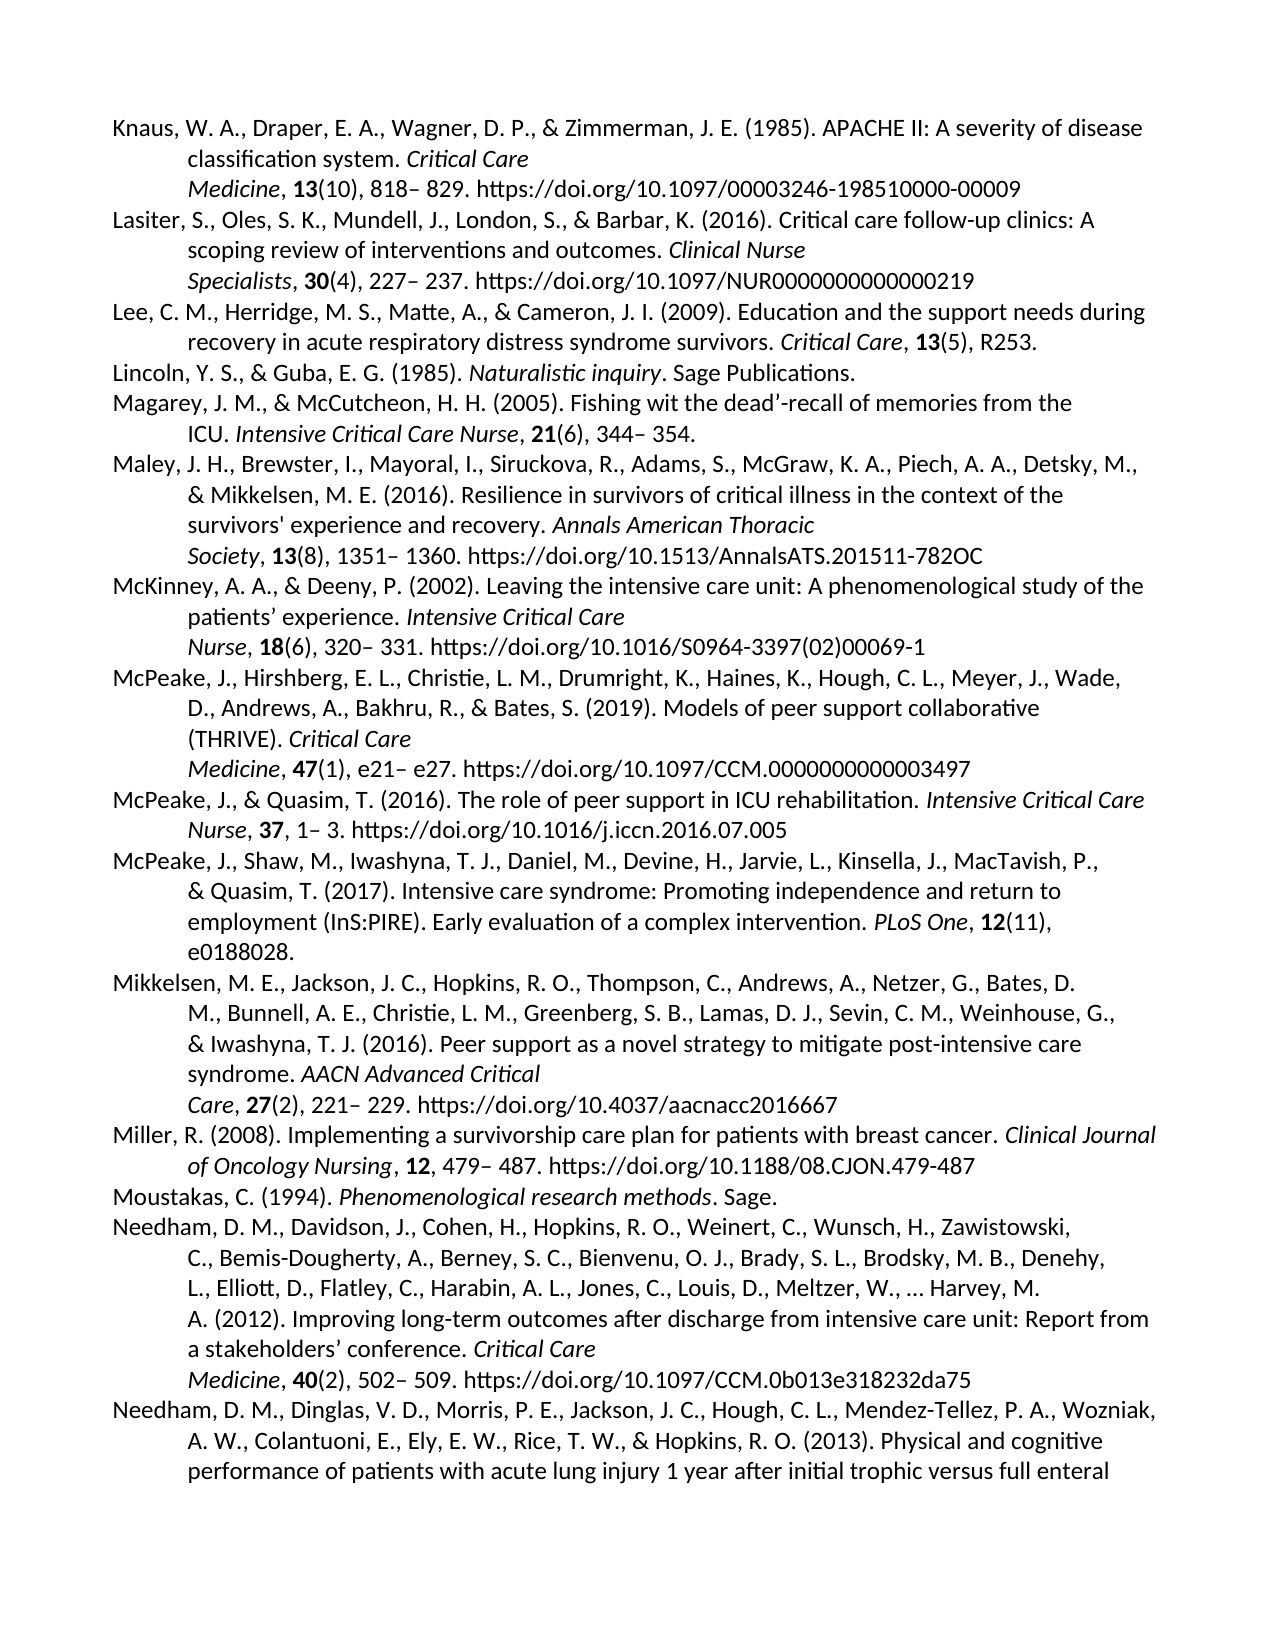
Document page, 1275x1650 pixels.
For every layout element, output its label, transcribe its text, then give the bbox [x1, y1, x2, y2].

text Lasiter, S., Oles, S. K., Mundell, J., London, S., & Barbar, K. (2016). Critical care follow-up clinics: A scoping review of interventions and outcomes. Clinical Nurse Specialists, 30(4), 227– 237. https://doi.org/10.1097/NUR0000000000000219 [112, 204, 1162, 296]
text Knaus, W. A., Draper, E. A., Wagner, D. P., & Zimmerman, J. E. (1985). APACHE II: A severity of disease classification system. Critical Care Medicine, 13(10), 818– 829. https://doi.org/10.1097/00003246-198510000-00009 [112, 112, 1162, 204]
text Lee, C. M., Herridge, M. S., Matte, A., & Cameron, J. I. (2009). Education and the support needs during recovery in acute respiratory distress syndrome survivors. Critical Care, 13(5), R253. [112, 296, 1162, 357]
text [112, 1394, 1162, 1486]
text Mikkelsen, M. E., Jackson, J. C., Hopkins, R. O., Thompson, C., Andrews, A., Netzer, G., Bates, D. M., Bunnell, A. E., Christie, L. M., Greenberg, S. B., Lamas, D. J., Sevin, C. M., Weinhouse, G., & Iwashyna, T. J. (2016). Peer support as a novel strategy to mitigate post-intensive care syndrome. AACN Advanced Critical Care, 27(2), 221– 229. https://doi.org/10.4037/aacnacc2016667 [112, 967, 1162, 1120]
text Maley, J. H., Brewster, I., Mayoral, I., Siruckova, R., Adams, S., McGraw, K. A., Piech, A. A., Detsky, M., & Mikkelsen, M. E. (2016). Resilience in survivors of critical illness in the context of the survivors' experience and recovery. Annals American Thoracic Society, 13(8), 1351– 1360. https://doi.org/10.1513/AnnalsATS.201511-782OC [112, 448, 1162, 570]
text Magarey, J. M., & McCutcheon, H. H. (2005). Fishing wit the dead’-recall of memories from the ICU. Intensive Critical Care Nurse, 21(6), 344– 354. [112, 387, 1162, 448]
text Miller, R. (2008). Implementing a survivorship care plan for patients with breast cancer. Clinical Journal of Oncology Nursing, 12, 479– 487. https://doi.org/10.1188/08.CJON.479-487 [112, 1120, 1162, 1181]
text McPeake, J., Hirshberg, E. L., Christie, L. M., Drumright, K., Haines, K., Hough, C. L., Meyer, J., Wade, D., Andrews, A., Bakhru, R., & Bates, S. (2019). Models of peer support collaborative (THRIVE). Critical Care Medicine, 47(1), e21– e27. https://doi.org/10.1097/CCM.0000000000003497 [112, 662, 1162, 784]
text Needham, D. M., Davidson, J., Cohen, H., Hopkins, R. O., Weinert, C., Wunsch, H., Zawistowski, C., Bemis-Dougherty, A., Berney, S. C., Bienvenu, O. J., Brady, S. L., Brodsky, M. B., Denehy, L., Elliott, D., Flatley, C., Harabin, A. L., Jones, C., Louis, D., Meltzer, W., … Harvey, M. A. (2012). Improving long-term outcomes after discharge from intensive care unit: Report from a stakeholders’ conference. Critical Care Medicine, 40(2), 502– 509. https://doi.org/10.1097/CCM.0b013e318232da75 [112, 1211, 1162, 1394]
text McPeake, J., Shaw, M., Iwashyna, T. J., Daniel, M., Devine, H., Jarvie, L., Kinsella, J., MacTavish, P., & Quasim, T. (2017). Intensive care syndrome: Promoting independence and return to employment (InS:PIRE). Early evaluation of a complex intervention. PLoS One, 12(11), e0188028. [112, 845, 1162, 967]
text Moustakas, C. (1994). Phenomenological research methods. Sage. [112, 1181, 1162, 1211]
text McPeake, J., & Quasim, T. (2016). The role of peer support in ICU rehabilitation. Intensive Critical Care Nurse, 37, 1– 3. https://doi.org/10.1016/j.iccn.2016.07.005 [112, 784, 1162, 845]
text McKinney, A. A., & Deeny, P. (2002). Leaving the intensive care unit: A phenomenological study of the patients’ experience. Intensive Critical Care Nurse, 18(6), 320– 331. https://doi.org/10.1016/S0964-3397(02)00069-1 [112, 570, 1162, 662]
text Lincoln, Y. S., & Guba, E. G. (1985). Naturalistic inquiry. Sage Publications. [112, 357, 1162, 387]
